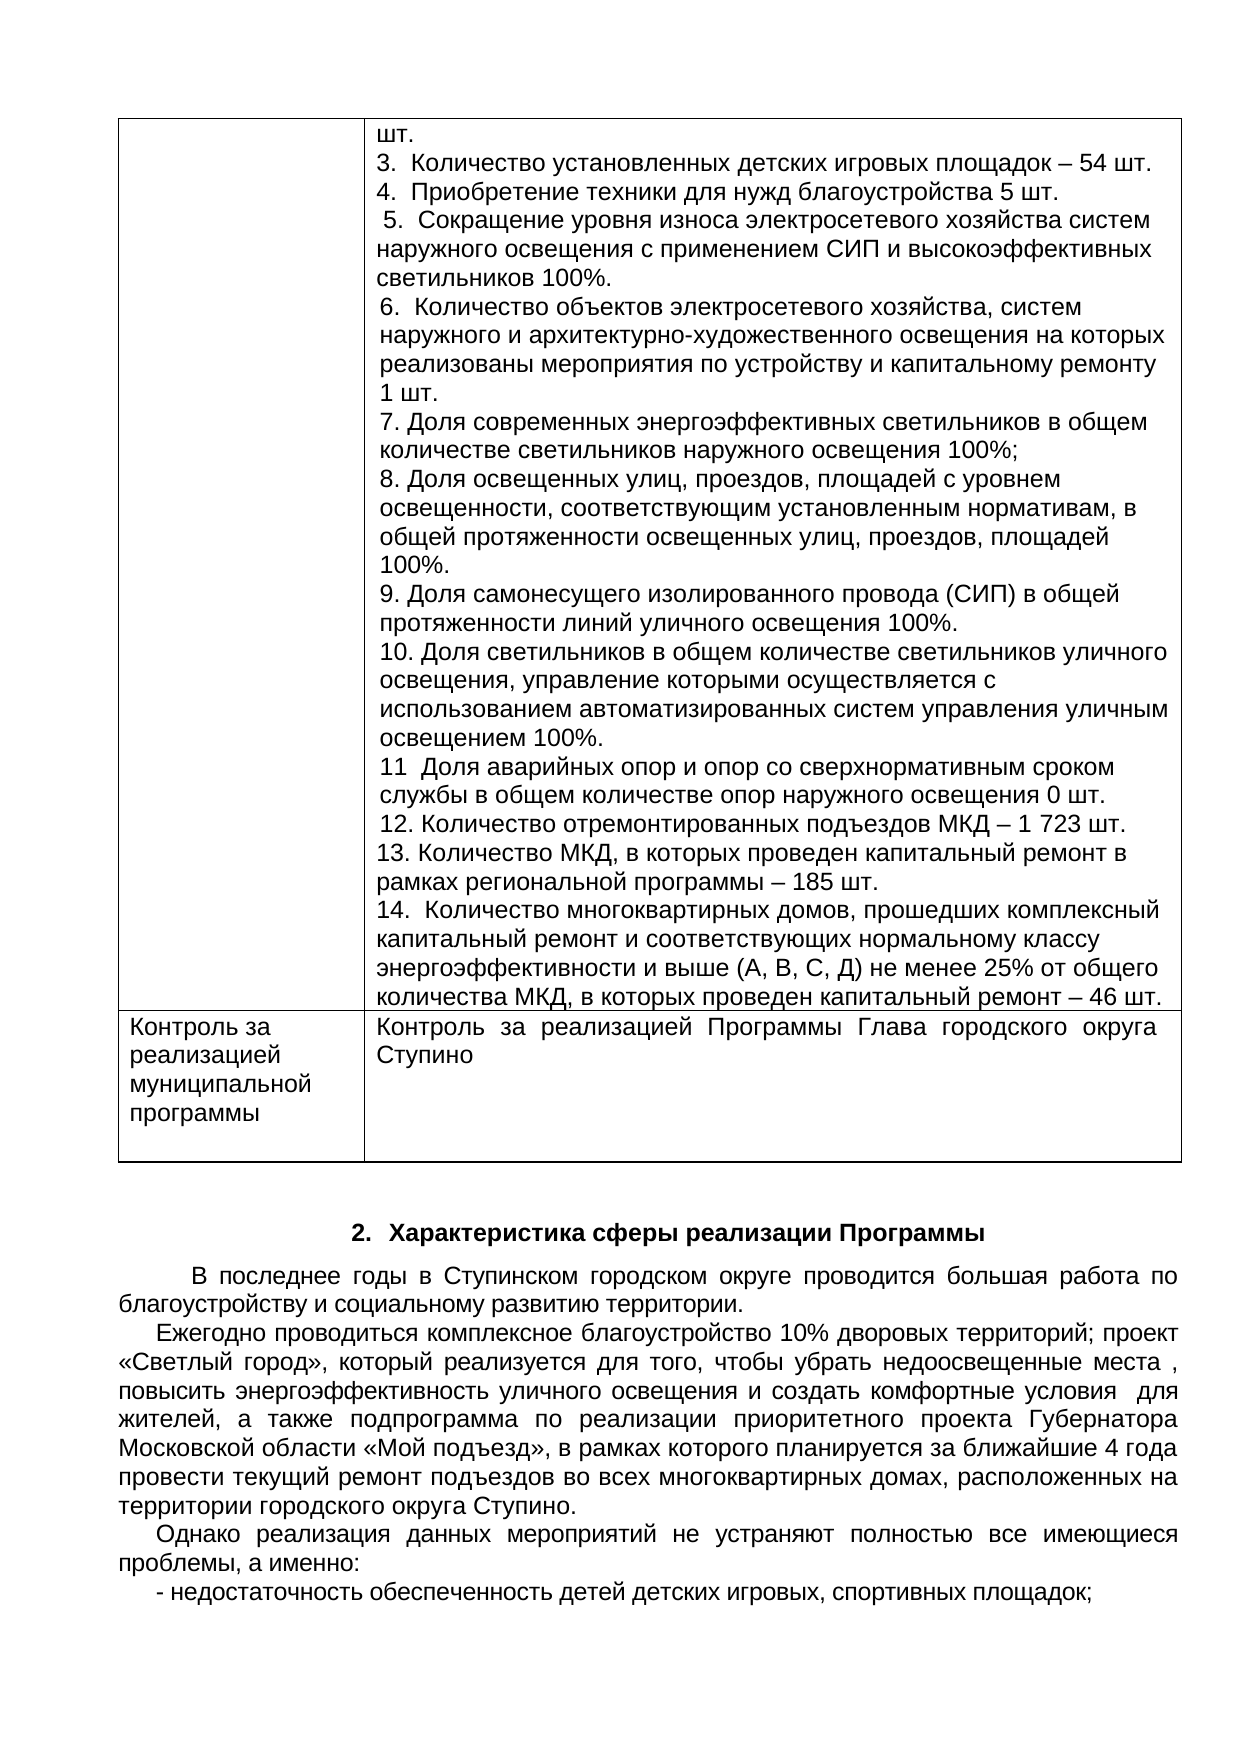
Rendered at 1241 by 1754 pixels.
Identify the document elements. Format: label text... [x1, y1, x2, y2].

text Ежегодно проводиться комплексное благоустройство 10% дворовых территорий; проект «Светлый город», который реализуется для того, чтобы убрать недоосвещенные места , повысить энергоэффективность уличного освещения и создать комфортные условия для жителей, а также подпрограмма по реализации приоритетного проекта Губернатора Московской области «Мой подъезд», в рамках которого планируется за ближайшие 4 года провести текущий ремонт подъездов во всех многоквартирных домах, расположенных на территории городского округа Ступино. [118, 1318, 1179, 1519]
text Однако реализация данных мероприятий не устраняют полностью все имеющиеся проблемы, а именно: [118, 1519, 1179, 1577]
list Характеристика сферы реализации Программы [156, 1217, 1181, 1246]
table_cell Контроль за реализацией муниципальной программы [119, 1011, 364, 1161]
text - недостаточность обеспеченность детей детских игровых, спортивных площадок; [118, 1577, 1179, 1606]
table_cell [119, 119, 364, 1010]
text В последнее годы в Ступинском городском округе проводится большая работа по благоустройству и социальному развитию территории. [118, 1261, 1179, 1318]
table_cell Контроль за реализацией Программы Глава городского округа Ступино [365, 1011, 1181, 1161]
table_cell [365, 119, 1181, 1010]
